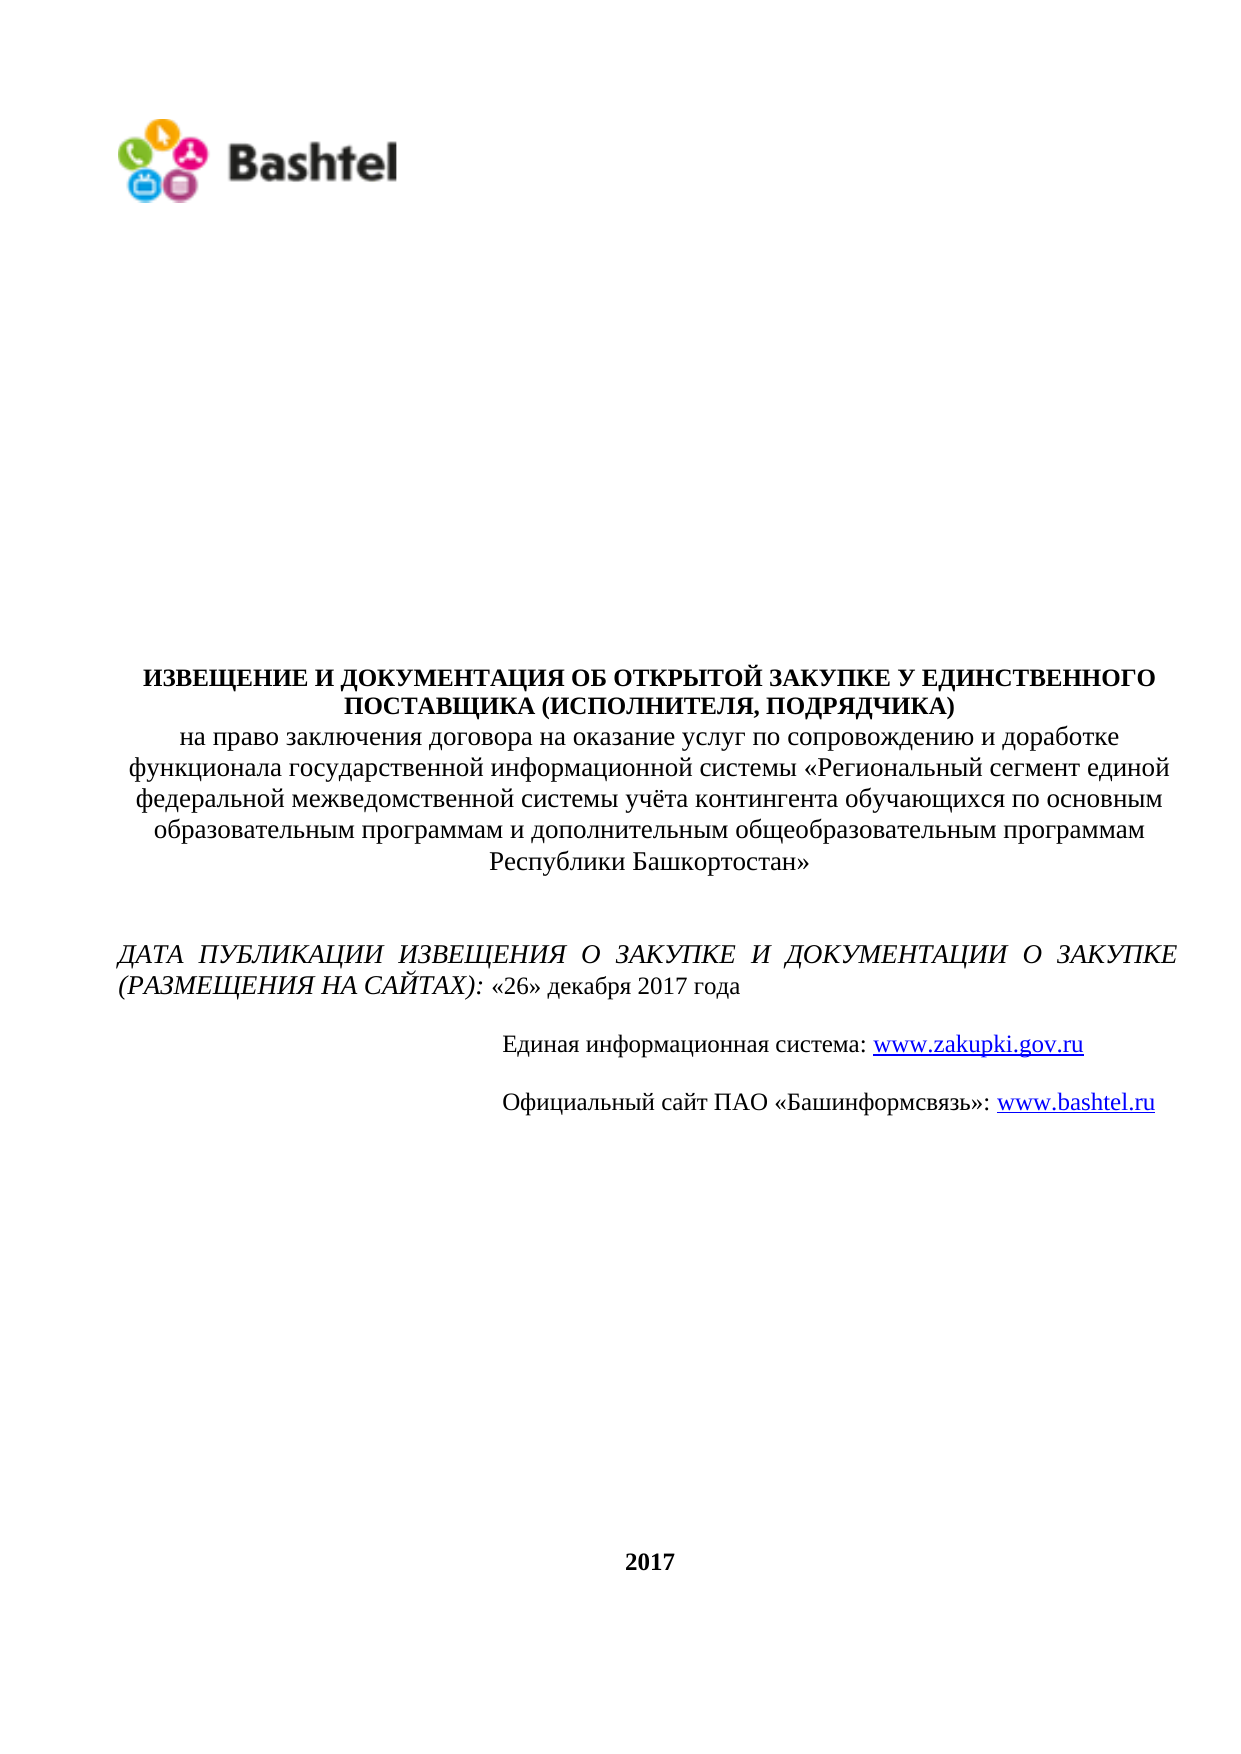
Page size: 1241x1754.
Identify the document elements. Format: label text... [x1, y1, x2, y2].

text на право заключения договора на оказание услуг по сопровождению и доработке функционала государственной информационной системы «Региональный сегмент единой федеральной межведомственной системы учёта контингента обучающихся по основным образовательным программам и дополнительным общеобразовательным программам Республики Башкортостан» [118, 720, 1181, 876]
text ИЗВЕЩЕНИЕ И ДОКУМЕНТАЦИЯ ОБ ОТКРЫТОЙ ЗАКУПКЕ У ЕДИНСТВЕННОГО ПОСТАВЩИКА (ИСПОЛНИТЕЛЯ, ПОДРЯДЧИКА) [118, 663, 1181, 720]
text ДАТА ПУБЛИКАЦИИ ИЗВЕЩЕНИЯ О ЗАКУПКЕ И ДОКУМЕНТАЦИИ О ЗАКУПКЕ (РАЗМЕЩЕНИЯ НА САЙТАХ): «26» декабря 2017 года [118, 938, 1181, 1000]
text Официальный сайт ПАО «Башинформсвязь»: www.bashtel.ru [502, 1087, 1181, 1115]
text 2017 [118, 1547, 1181, 1575]
text Единая информационная система: www.zakupki.gov.ru [502, 1029, 1181, 1058]
picture [118, 119, 397, 203]
